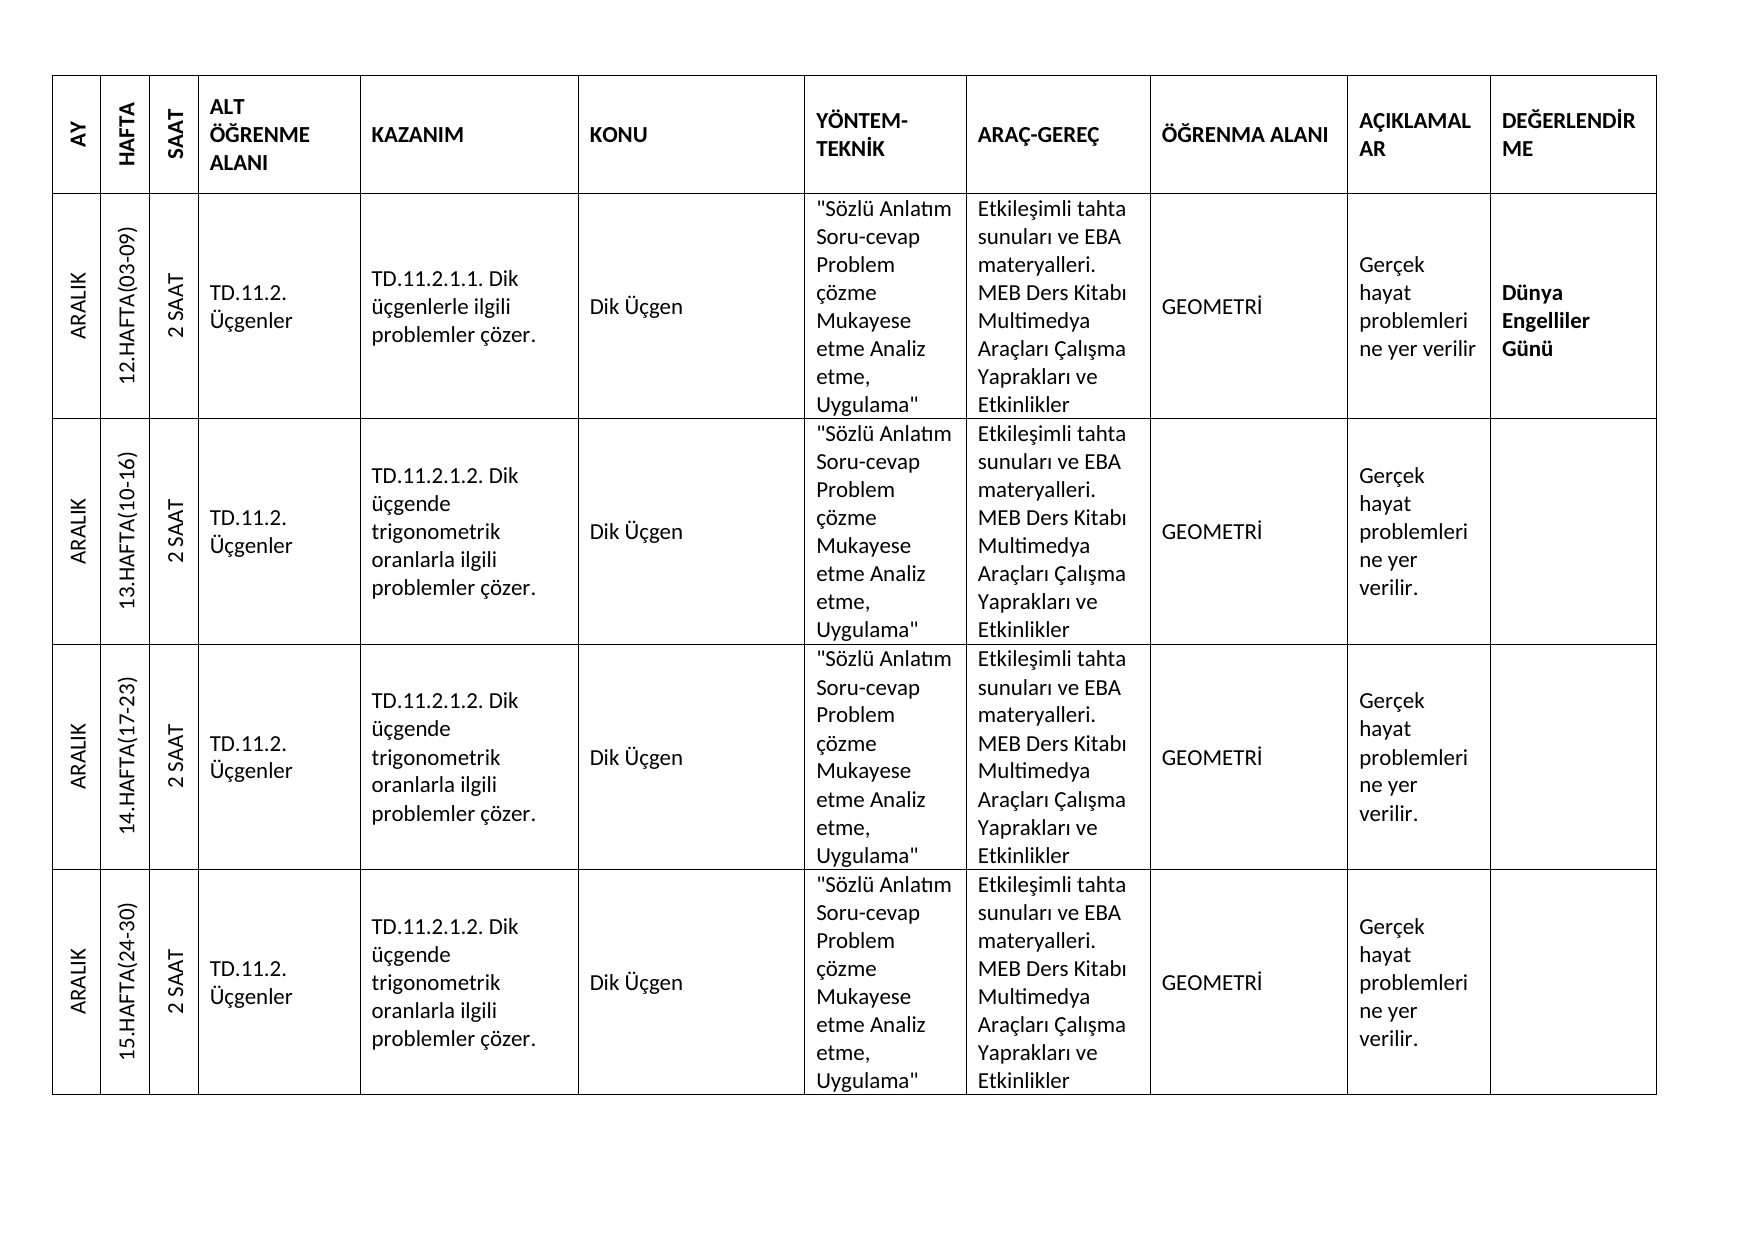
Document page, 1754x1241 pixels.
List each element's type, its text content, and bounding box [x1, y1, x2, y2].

table_cell [1491, 419, 1656, 643]
table_cell TD.11.2. Üçgenler [199, 419, 360, 643]
table_cell Gerçek hayat problemlerine yer verilir. [1348, 645, 1490, 869]
table_cell GEOMETRİ [1151, 419, 1347, 643]
table_header KONU [579, 76, 804, 193]
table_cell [967, 194, 1150, 418]
table_cell "Sözlü Anlatım Soru-cevap Problem çözme Mukayese etme Analiz etme, Uygulama" [805, 645, 966, 869]
table_cell Etkileşimli tahta sunuları ve EBA materyalleri. MEB Ders Kitabı Multimedya Araçları Çalışma Yaprakları ve Etkinlikler [967, 419, 1150, 643]
table_header ALT ÖĞRENME ALANI [199, 76, 360, 193]
table_cell ARALIK [53, 870, 100, 1094]
table_cell Dik Üçgen [579, 194, 804, 418]
table_cell Gerçek hayat problemlerine yer verilir [1348, 194, 1490, 418]
table_cell 2 SAAT [150, 419, 198, 643]
table_cell GEOMETRİ [1151, 870, 1347, 1094]
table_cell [805, 194, 966, 418]
table_cell 15.HAFTA(24-30) [101, 870, 149, 1094]
table_cell ARALIK [53, 419, 100, 643]
table_cell 14.HAFTA(17-23) [101, 645, 149, 869]
table_header SAAT [150, 76, 198, 193]
table_cell TD.11.2.1.2. Dik üçgende trigonometrik oranlarla ilgili problemler çözer. [361, 645, 578, 869]
table_cell Dünya Engelliler Günü [1491, 194, 1656, 418]
table_cell "Sözlü Anlatım Soru-cevap Problem çözme Mukayese etme Analiz etme, Uygulama" [805, 419, 966, 643]
table_cell 2 SAAT [150, 870, 198, 1094]
table_header ÖĞRENMA ALANI [1151, 76, 1347, 193]
table_cell TD.11.2. Üçgenler [199, 645, 360, 869]
table_header ARAÇ-GEREÇ [967, 76, 1150, 193]
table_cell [805, 870, 966, 1094]
table_cell TD.11.2. Üçgenler [199, 870, 360, 1094]
table_cell GEOMETRİ [1151, 645, 1347, 869]
table_cell TD.11.2.1.2. Dik üçgende trigonometrik oranlarla ilgili problemler çözer. [361, 419, 578, 643]
table_cell ARALIK [53, 645, 100, 869]
table_header AY [53, 76, 100, 193]
table_cell TD.11.2.1.2. Dik üçgende trigonometrik oranlarla ilgili problemler çözer. [361, 870, 578, 1094]
table_header HAFTA [101, 76, 149, 193]
table_header AÇIKLAMALAR [1348, 76, 1490, 193]
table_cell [967, 870, 1150, 1094]
table_cell Gerçek hayat problemlerine yer verilir. [1348, 870, 1490, 1094]
table_cell ARALIK [53, 194, 100, 418]
table_cell GEOMETRİ [1151, 194, 1347, 418]
table_cell [1491, 870, 1656, 1094]
table_cell 2 SAAT [150, 194, 198, 418]
table_cell Gerçek hayat problemlerine yer verilir. [1348, 419, 1490, 643]
table_cell Etkileşimli tahta sunuları ve EBA materyalleri. MEB Ders Kitabı Multimedya Araçları Çalışma Yaprakları ve Etkinlikler [967, 645, 1150, 869]
table_cell Dik Üçgen [579, 870, 804, 1094]
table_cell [361, 194, 578, 418]
table_cell TD.11.2. Üçgenler [199, 194, 360, 418]
table_cell 12.HAFTA(03-09) [101, 194, 149, 418]
table_header KAZANIM [361, 76, 578, 193]
table_cell 13.HAFTA(10-16) [101, 419, 149, 643]
table_cell Dik Üçgen [579, 419, 804, 643]
table_cell [1491, 645, 1656, 869]
table_header DEĞERLENDİRME [1491, 76, 1656, 193]
table_cell Dik Üçgen [579, 645, 804, 869]
table_header YÖNTEM-TEKNİK [805, 76, 966, 193]
table_cell 2 SAAT [150, 645, 198, 869]
